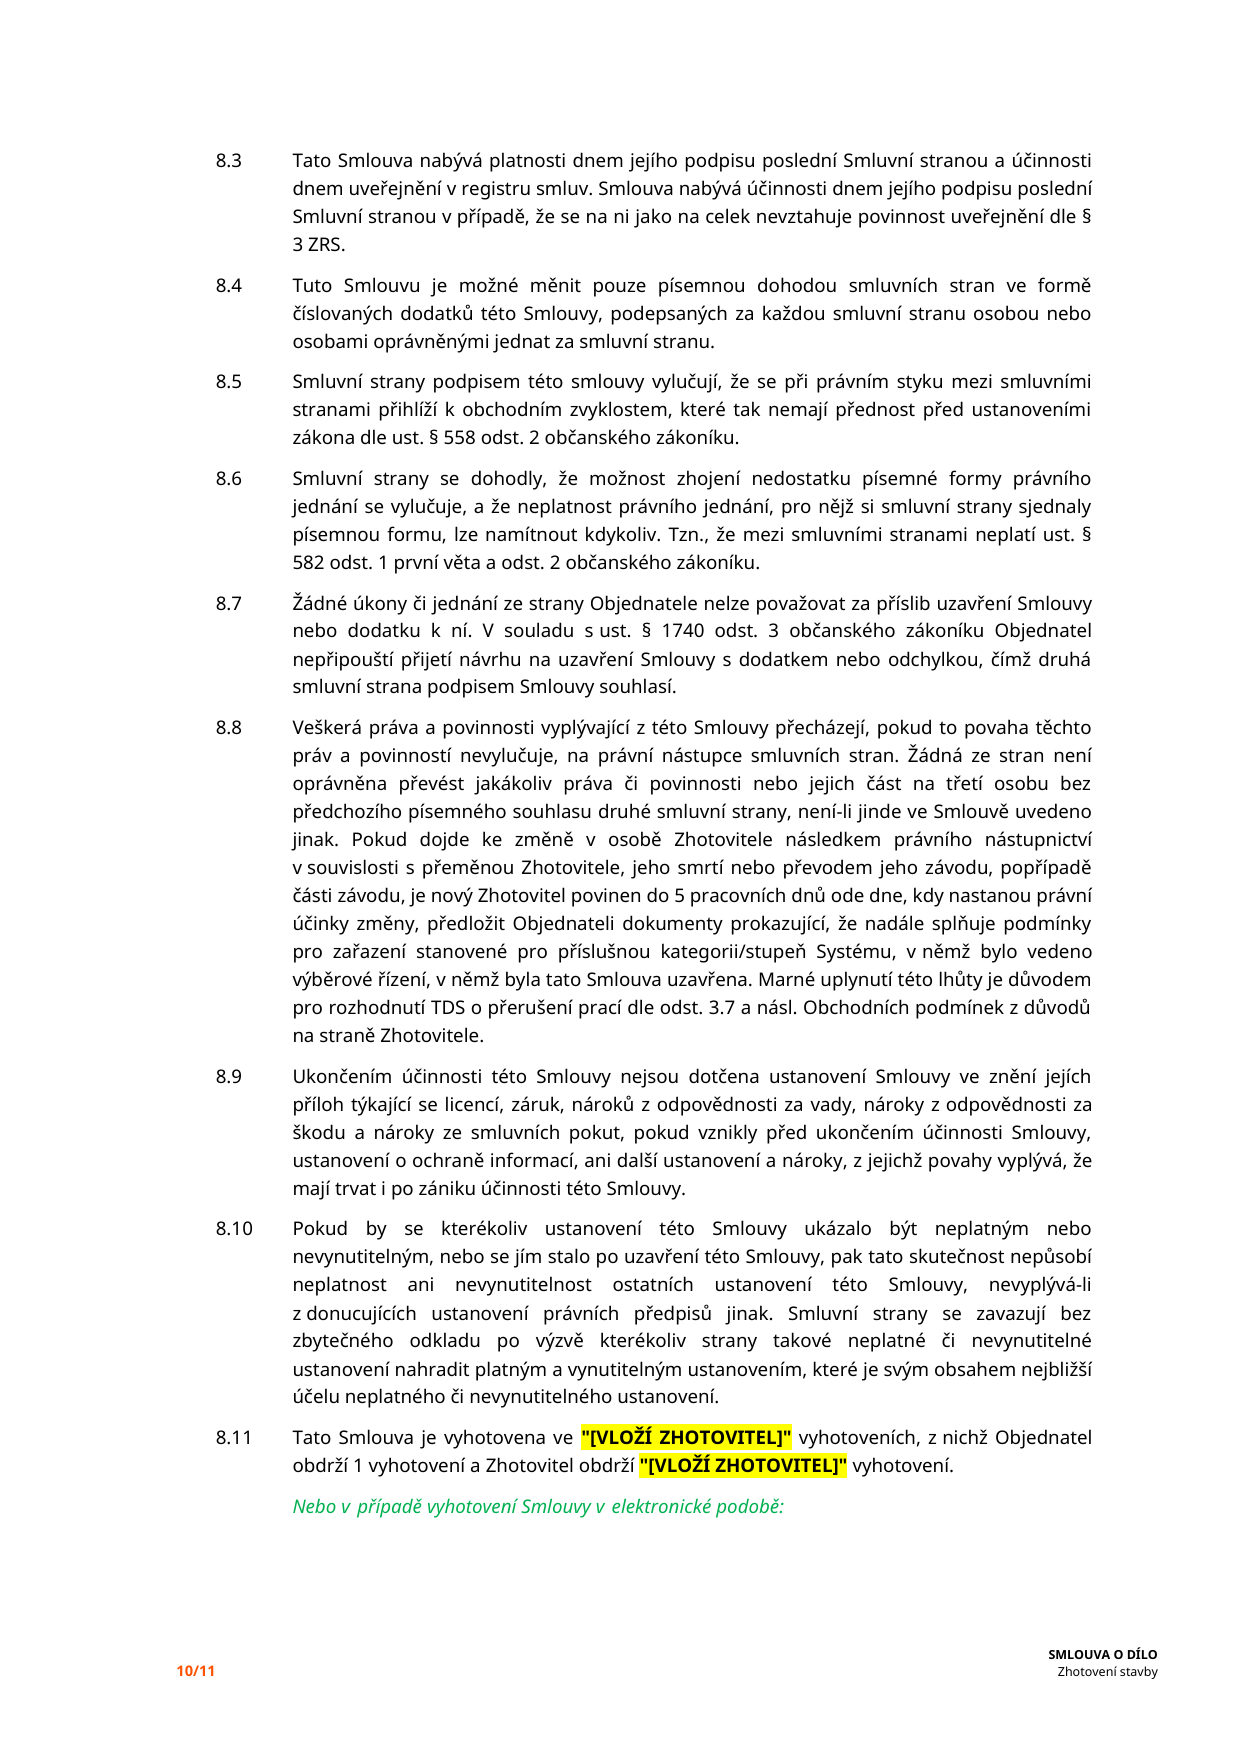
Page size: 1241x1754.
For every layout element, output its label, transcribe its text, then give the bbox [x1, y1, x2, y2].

text Smluvní strany podpisem této smlouvy vylučují, že se při právním styku mezi smluvními stranami přihlíží k obchodním zvyklostem, které tak nemají přednost před ustanoveními zákona dle ust. § 558 odst. 2 občanského zákoníku. [216, 369, 1093, 450]
text Tuto Smlouvu je možné měnit pouze písemnou dohodou smluvních stran ve formě číslovaných dodatků této Smlouvy, podepsaných za každou smluvní stranu osobou nebo osobami oprávněnými jednat za smluvní stranu. [216, 272, 1093, 354]
list Nebo v případě vyhotovení Smlouvy v elektronické podobě: [292, 1493, 1093, 1518]
text Tato Smlouva nabývá platnosti dnem jejího podpisu poslední Smluvní stranou a účinnosti dnem uveřejnění v registru smluv. Smlouva nabývá účinnosti dnem jejího podpisu poslední Smluvní stranou v případě, že se na ni jako na celek nevztahuje povinnost uveřejnění dle § 3 ZRS. [216, 147, 1093, 257]
text Pokud by se kterékoliv ustanovení této Smlouvy ukázalo být neplatným nebo nevynutitelným, nebo se jím stalo po uzavření této Smlouvy, pak tato skutečnost nepůsobí neplatnost ani nevynutitelnost ostatních ustanovení této Smlouvy, nevyplývá-li z donucujících ustanovení právních předpisů jinak. Smluvní strany se zavazují bez zbytečného odkladu po výzvě kterékoliv strany takové neplatné či nevynutitelné ustanovení nahradit platným a vynutitelným ustanovením, které je svým obsahem nejbližší účelu neplatného či nevynutitelného ustanovení. [216, 1216, 1093, 1409]
text Veškerá práva a povinnosti vyplývající z této Smlouvy přecházejí, pokud to povaha těchto práv a povinností nevylučuje, na právní nástupce smluvních stran. Žádná ze stran není oprávněna převést jakákoliv práva či povinnosti nebo jejich část na třetí osobu bez předchozího písemného souhlasu druhé smluvní strany, není-li jinde ve Smlouvě uvedeno jinak. Pokud dojde ke změně v osobě Zhotovitele následkem právního nástupnictví v souvislosti s přeměnou Zhotovitele, jeho smrtí nebo převodem jeho závodu, popřípadě části závodu, je nový Zhotovitel povinen do 5 pracovních dnů ode dne, kdy nastanou právní účinky změny, předložit Objednateli dokumenty prokazující, že nadále splňuje podmínky pro zařazení stanovené pro příslušnou kategorii/stupeň Systému, v němž bylo vedeno výběrové řízení, v němž byla tato Smlouva uzavřena. Marné uplynutí této lhůty je důvodem pro rozhodnutí TDS o přerušení prací dle odst. 3.7 a násl. Obchodních podmínek z důvodů na straně Zhotovitele. [216, 714, 1093, 1048]
text Ukončením účinnosti této Smlouvy nejsou dotčena ustanovení Smlouvy ve znění jejích příloh týkající se licencí, záruk, nároků z odpovědnosti za vady, nároky z odpovědnosti za škodu a nároky ze smluvních pokut, pokud vznikly před ukončením účinnosti Smlouvy, ustanovení o ochraně informací, ani další ustanovení a nároky, z jejichž povahy vyplývá, že mají trvat i po zániku účinnosti této Smlouvy. [216, 1063, 1093, 1201]
text Tato Smlouva je vyhotovena ve "[VLOŽÍ ZHOTOVITEL]" vyhotoveních, z nichž Objednatel obdrží 1 vyhotovení a Zhotovitel obdrží "[VLOŽÍ ZHOTOVITEL]" vyhotovení. [216, 1424, 1093, 1478]
text Žádné úkony či jednání ze strany Objednatele nelze považovat za příslib uzavření Smlouvy nebo dodatku k ní. V souladu s ust. § 1740 odst. 3 občanského zákoníku Objednatel nepřipouští přijetí návrhu na uzavření Smlouvy s dodatkem nebo odchylkou, čímž druhá smluvní strana podpisem Smlouvy souhlasí. [216, 590, 1093, 699]
text Smluvní strany se dohodly, že možnost zhojení nedostatku písemné formy právního jednání se vylučuje, a že neplatnost právního jednání, pro nějž si smluvní strany sjednaly písemnou formu, lze namítnout kdykoliv. Tzn., že mezi smluvními stranami neplatí ust. § 582 odst. 1 první věta a odst. 2 občanského zákoníku. [216, 465, 1093, 575]
